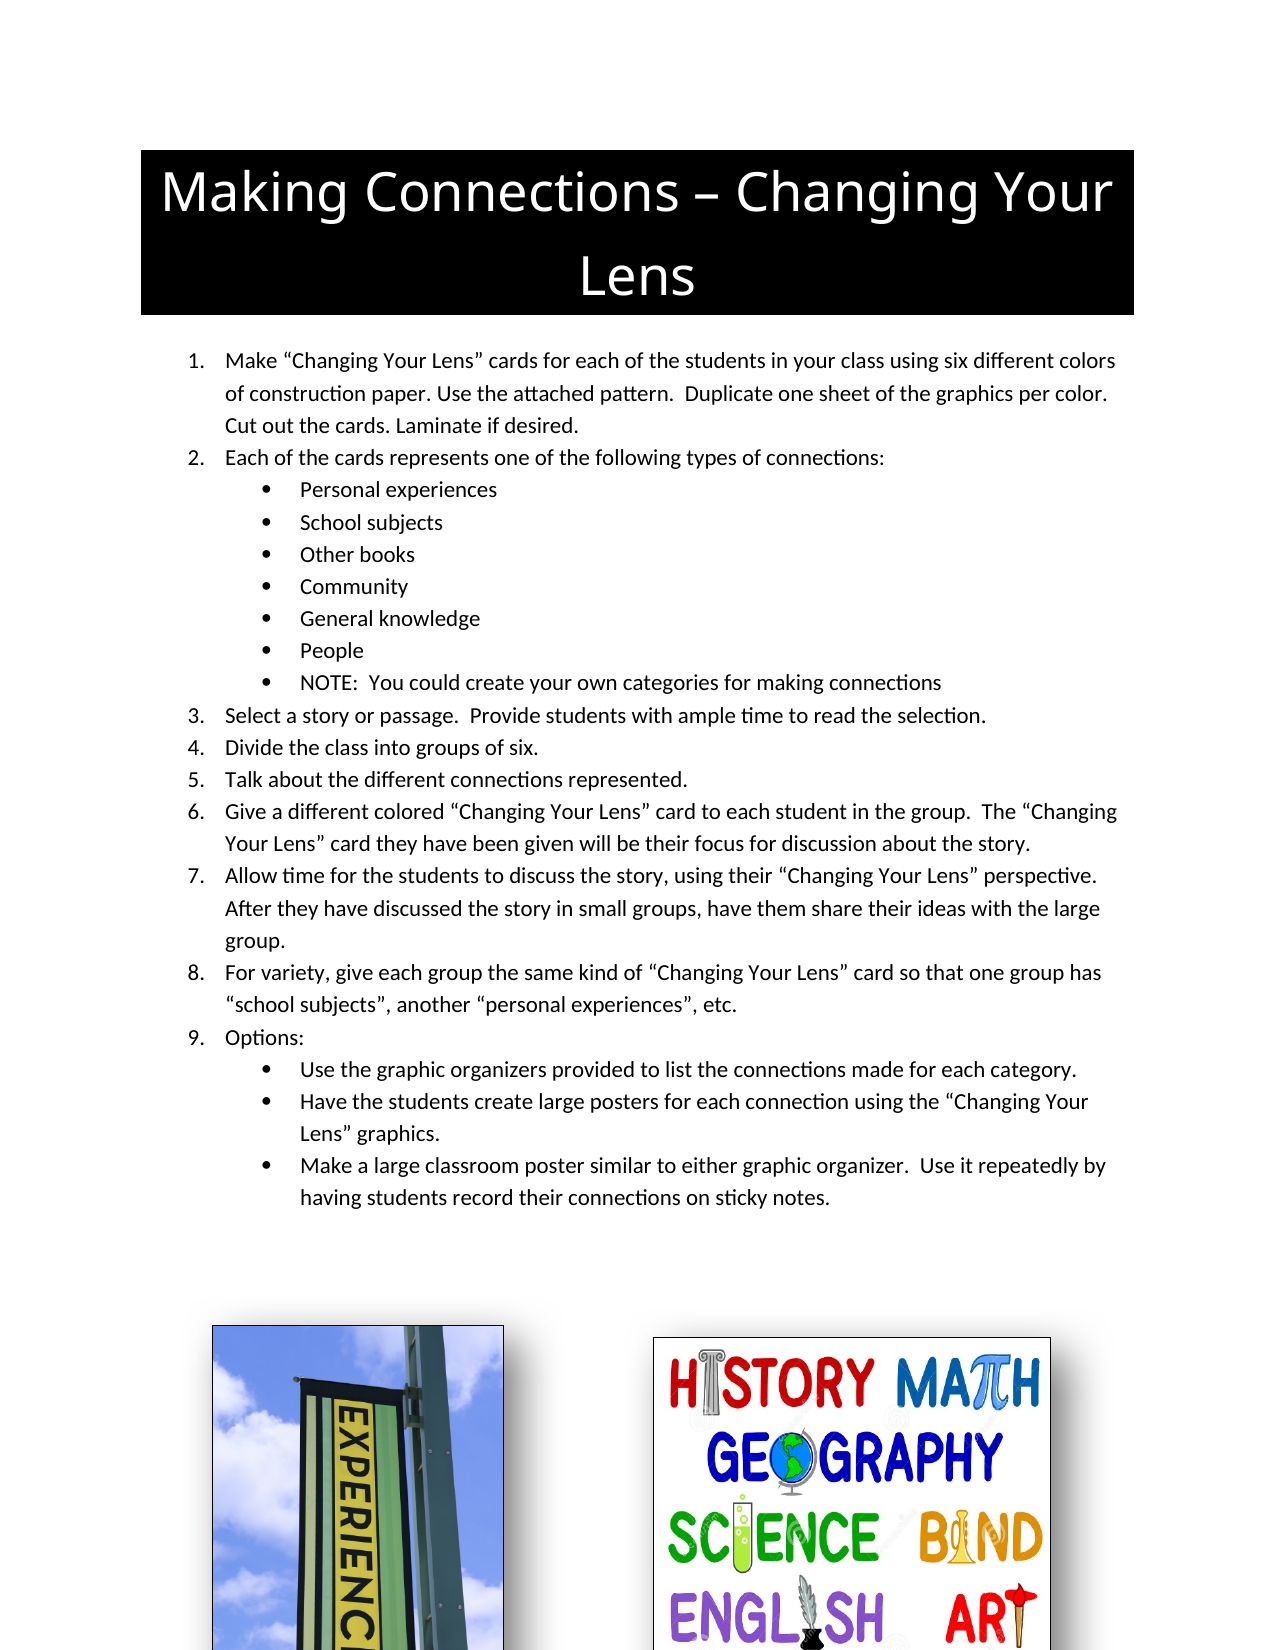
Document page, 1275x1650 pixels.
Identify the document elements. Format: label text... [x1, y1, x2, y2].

list Each of the cards represents one of the following types of connections: [187, 443, 1125, 471]
list Personal experiences [262, 475, 1125, 503]
list Select a story or passage. Provide students with ample time to read the selection. [187, 701, 1125, 729]
list Have the students create large posters for each connection using the “Changing Your Lens” graphics. [262, 1087, 1125, 1147]
list School subjects [262, 508, 1125, 536]
list Community [262, 572, 1125, 600]
list Options: [187, 1023, 1125, 1051]
list Talk about the different connections represented. [187, 765, 1125, 793]
list Use the graphic organizers provided to list the connections made for each category. [262, 1055, 1125, 1083]
list Give a different colored “Changing Your Lens” card to each student in the group. The “Changing Your Lens” card they have been given will be their focus for discussion about the story. [187, 797, 1125, 857]
list General knowledge [262, 604, 1125, 632]
list Allow time for the students to discuss the story, using their “Changing Your Lens” perspective. After they have discussed the story in small groups, have them share their ideas with the large group. [187, 862, 1125, 954]
picture [654, 1338, 1050, 1650]
list Other books [262, 540, 1125, 568]
text Making Connections – Changing Your Lens [142, 151, 1133, 314]
list Make a large classroom poster similar to either graphic organizer. Use it repeatedly by having students record their connections on sticky notes. [262, 1151, 1125, 1212]
list People [262, 636, 1125, 664]
list For variety, give each group the same kind of “Changing Your Lens” card so that one group has “school subjects”, another “personal experiences”, etc. [187, 958, 1125, 1018]
list Divide the class into groups of six. [187, 733, 1125, 761]
picture [213, 1326, 503, 1650]
list NOTE: You could create your own categories for making connections [262, 668, 1125, 697]
list Make “Changing Your Lens” cards for each of the students in your class using six different colors of construction paper. Use the attached pattern. Duplicate one sheet of the graphics per color. Cut out the cards. Laminate if desired. [187, 347, 1125, 439]
